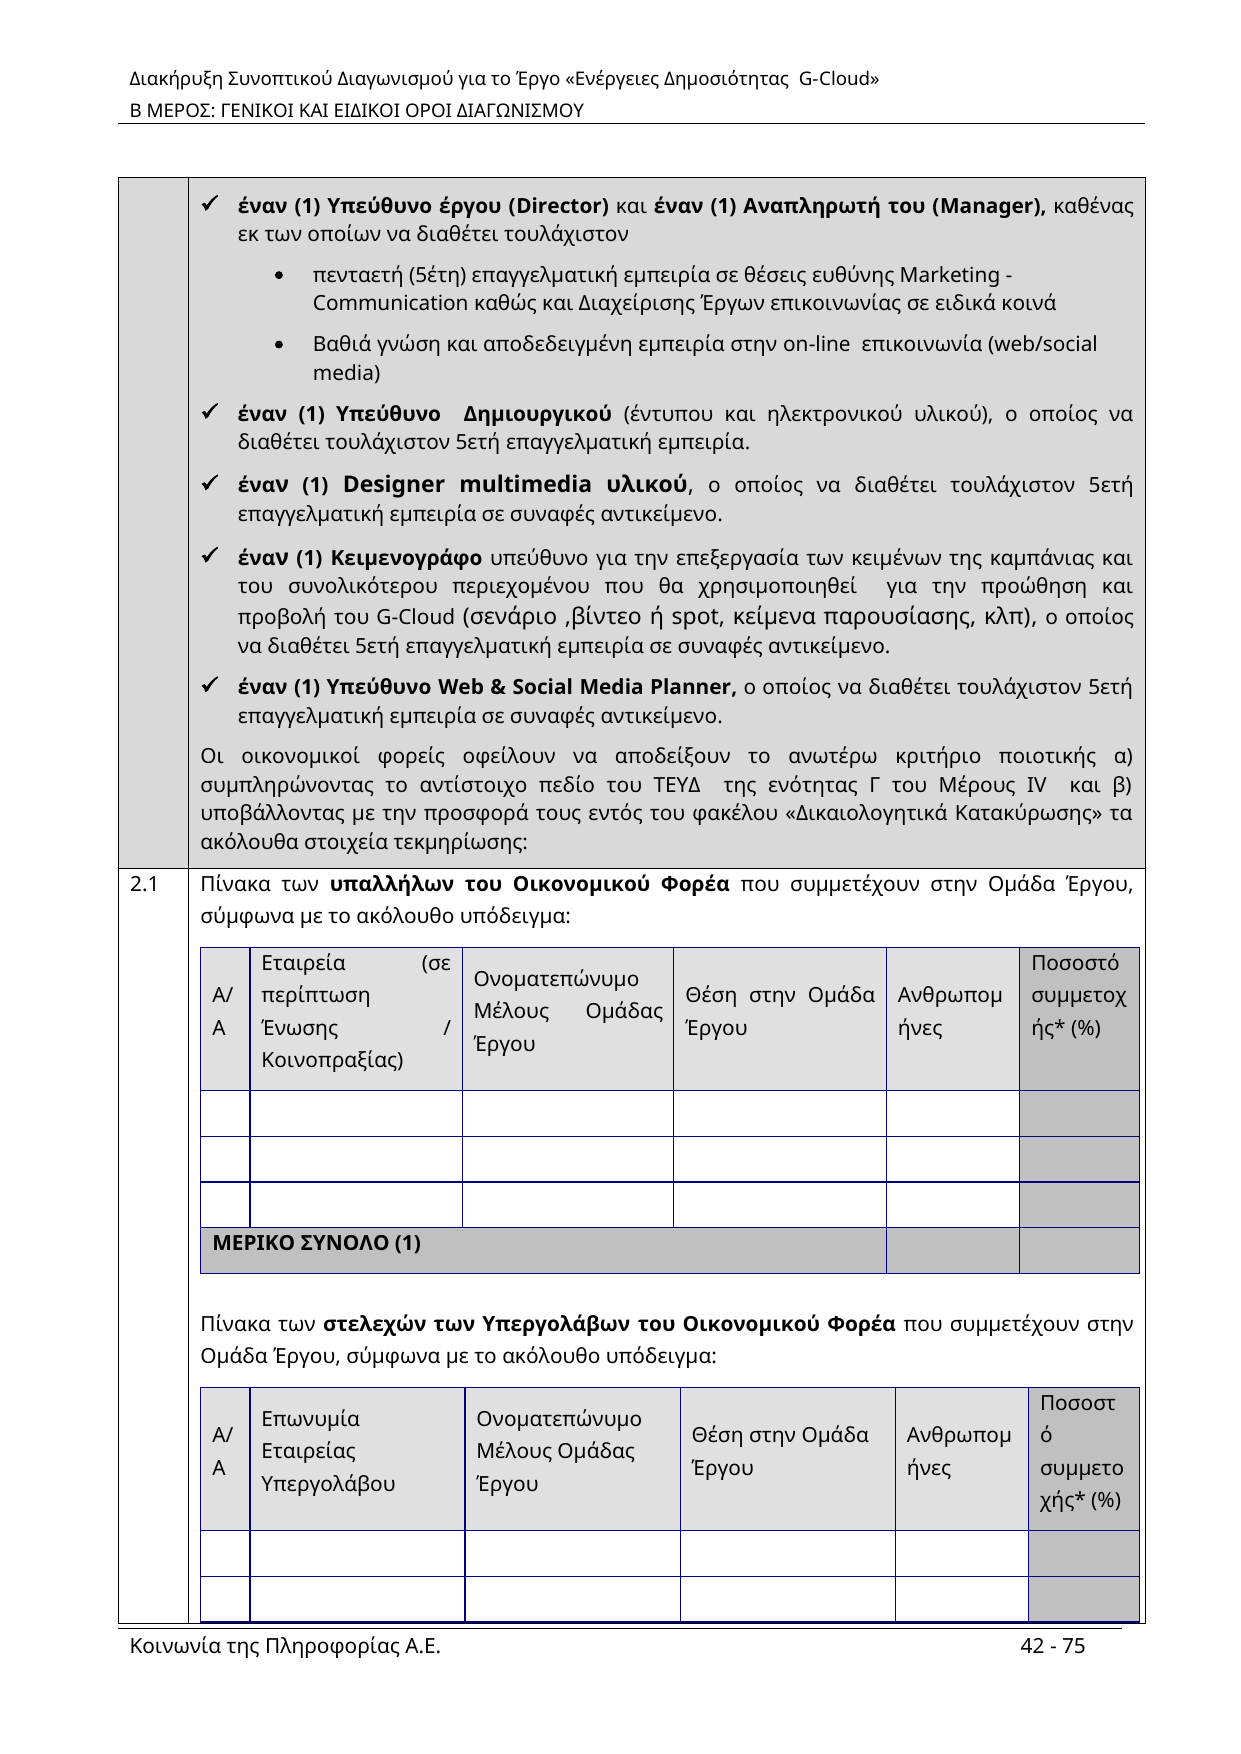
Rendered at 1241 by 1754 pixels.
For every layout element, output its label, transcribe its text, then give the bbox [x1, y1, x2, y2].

table_cell 2. [119, 178, 188, 868]
table_cell 2.1 [119, 869, 188, 1622]
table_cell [189, 178, 1145, 868]
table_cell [189, 869, 1145, 1622]
